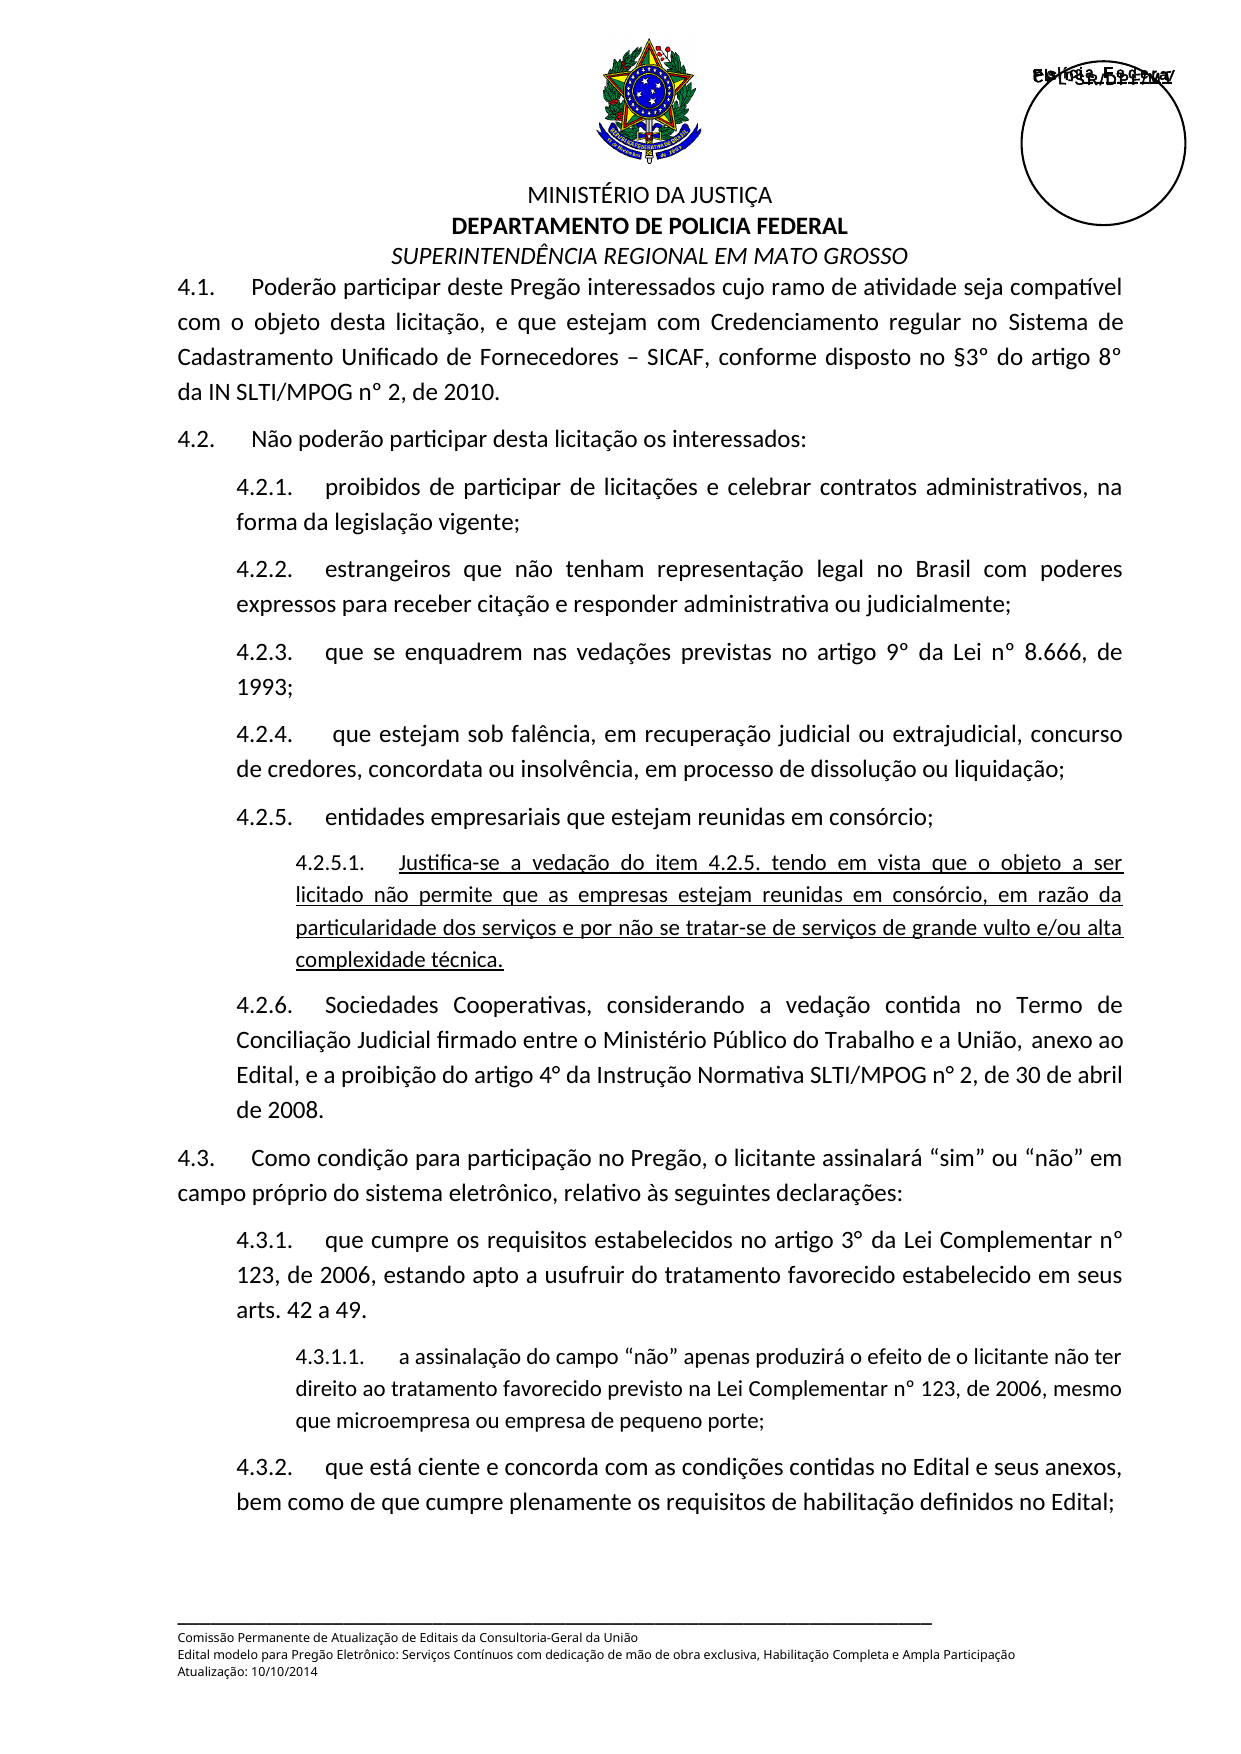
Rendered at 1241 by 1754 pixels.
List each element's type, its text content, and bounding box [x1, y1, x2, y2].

list Justifica-se a vedação do item 4.2.5. tendo em vista que o objeto a ser licitado não permite que as empresas estejam reunidas em consórcio, em razão da particularidade dos serviços e por não se tratar-se de serviços de grande vulto e/ou alta complexidade técnica. [295, 938, 1124, 973]
list estrangeiros que não tenham representação legal no Brasil com poderes expressos para receber citação e responder administrativa ou judicialmente; [236, 553, 1124, 619]
list que se enquadrem nas vedações previstas no artigo 9º da Lei nº 8.666, de 1993; [236, 636, 1124, 701]
list que cumpre os requisitos estabelecidos no artigo 3° da Lei Complementar nº 123, de 2006, estando apto a usufruir do tratamento favorecido estabelecido em seus arts. 42 a 49. [236, 1224, 1124, 1325]
list Não poderão participar desta licitação os interessados: [177, 423, 1124, 454]
list Justifica-se a vedação do item 4.2.5. tendo em vista que o objeto a ser licitado não permite que as empresas estejam reunidas em consórcio, em razão da particularidade dos serviços e por não se tratar-se de serviços de grande vulto e/ou alta complexidade técnica. [295, 848, 1124, 937]
list Sociedades Cooperativas, considerando a vedação contida no Termo de Conciliação Judicial firmado entre o Ministério Público do Trabalho e a União, anexo ao Edital, e a proibição do artigo 4° da Instrução Normativa SLTI/MPOG n° 2, de 30 de abril de 2008. [236, 989, 1124, 1125]
list a assinalação do campo “não” apenas produzirá o efeito de o licitante não ter direito ao tratamento favorecido previsto na Lei Complementar nº 123, de 2006, mesmo que microempresa ou empresa de pequeno porte; [295, 1342, 1124, 1434]
list proibidos de participar de licitações e celebrar contratos administrativos, na forma da legislação vigente; [236, 471, 1124, 536]
list Como condição para participação no Pregão, o licitante assinalará “sim” ou “não” em campo próprio do sistema eletrônico, relativo às seguintes declarações: [177, 1142, 1124, 1208]
list que está ciente e concorda com as condições contidas no Edital e seus anexos, bem como de que cumpre plenamente os requisitos de habilitação definidos no Edital; [236, 1451, 1124, 1517]
picture [594, 34, 701, 163]
list Poderão participar deste Pregão interessados cujo ramo de atividade seja compatível com o objeto desta licitação, e que estejam com Credenciamento regular no Sistema de Cadastramento Unificado de Fornecedores – SICAF, conforme disposto no §3º do artigo 8º da IN SLTI/MPOG nº 2, de 2010. [177, 271, 1124, 406]
list entidades empresariais que estejam reunidas em consórcio; [236, 801, 1124, 831]
list que estejam sob falência, em recuperação judicial ou extrajudicial, concurso de credores, concordata ou insolvência, em processo de dissolução ou liquidação; [236, 718, 1124, 784]
